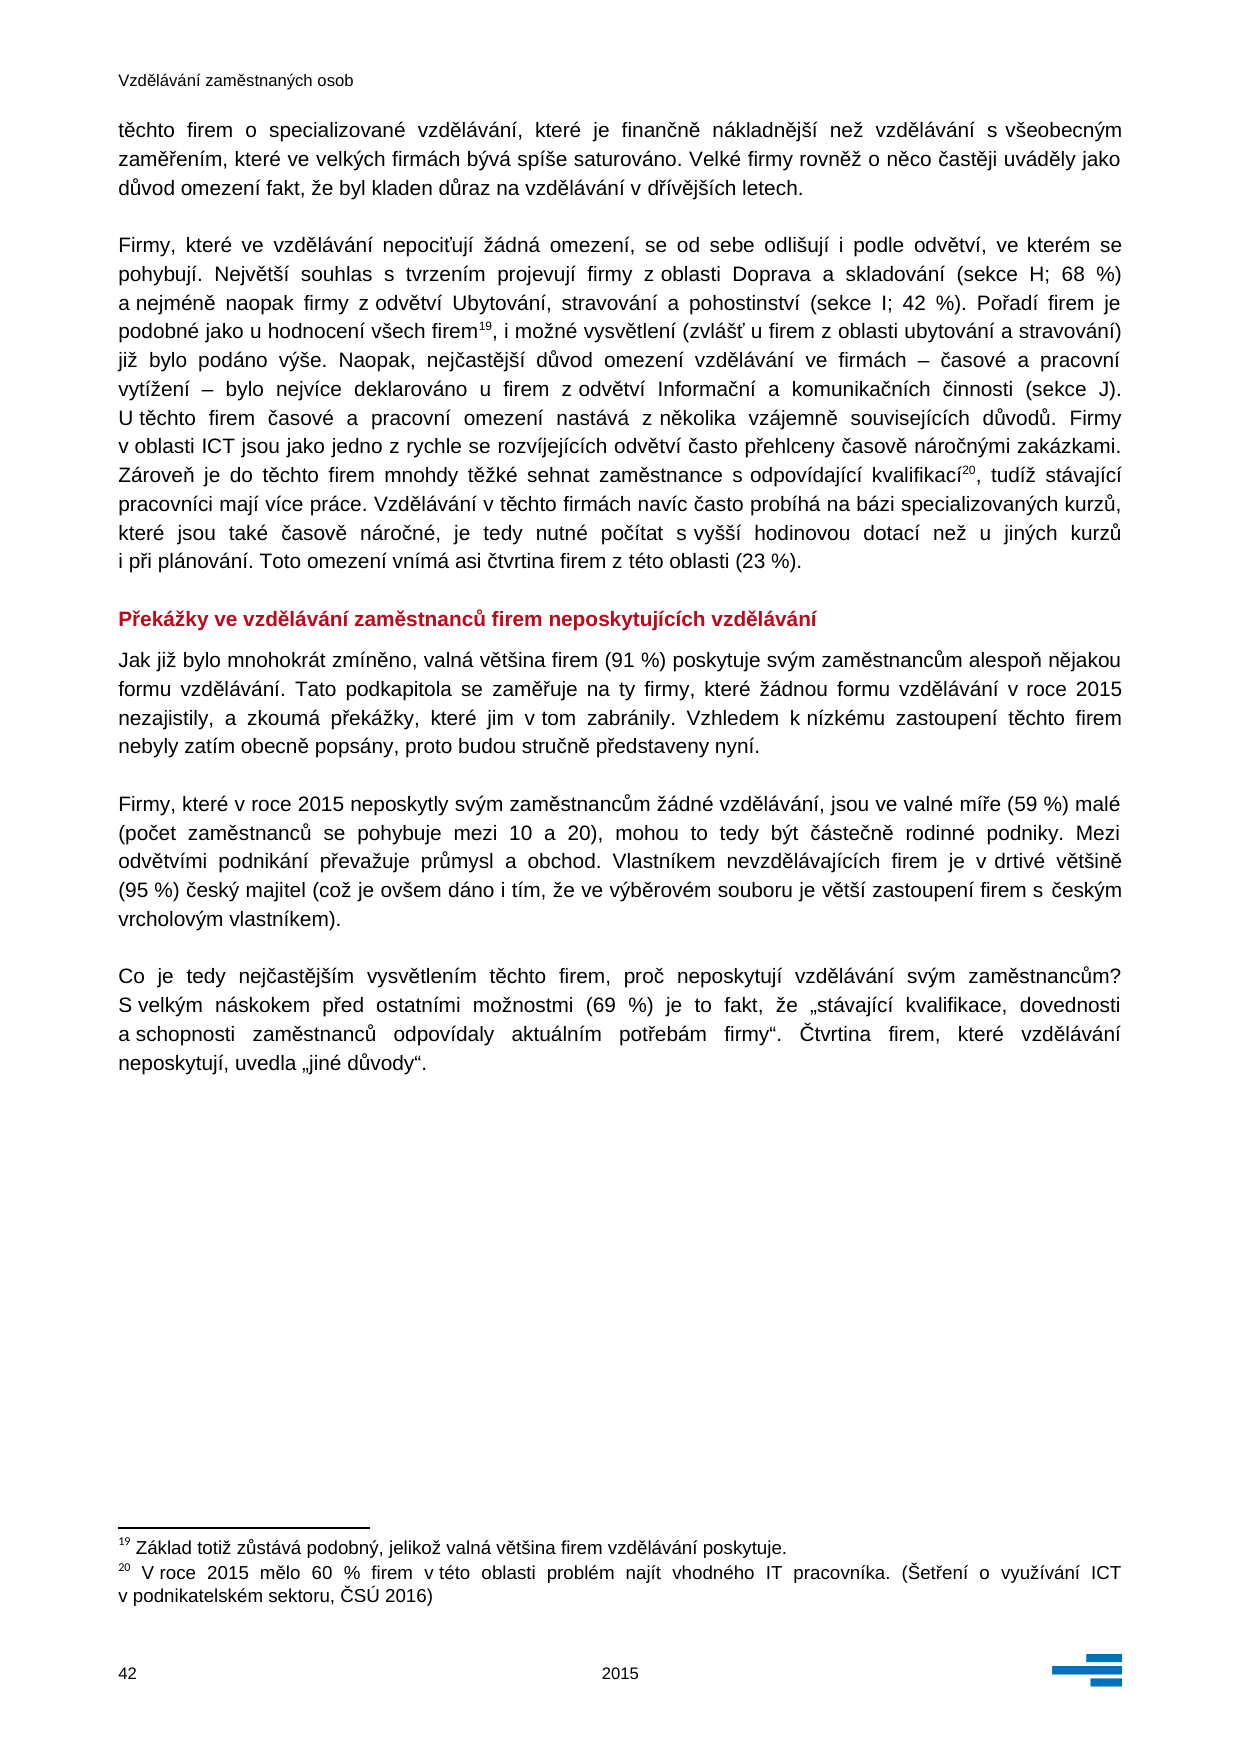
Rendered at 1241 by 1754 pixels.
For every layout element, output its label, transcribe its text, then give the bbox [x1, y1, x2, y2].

text Co je tedy nejčastějším vysvětlením těchto firem, proč neposkytují vzdělávání svým zaměstnancům? S velkým náskokem před ostatními možnostmi (69 %) je to fakt, že „stávající kvalifikace, dovednosti a schopnosti zaměstnanců odpovídaly aktuálním potřebám firmy“. Čtvrtina firem, které vzdělávání neposkytují, uvedla „jiné důvody“. [118, 964, 1122, 1074]
text Jak již bylo mnohokrát zmíněno, valná většina firem (91 %) poskytuje svým zaměstnancům alespoň nějakou formu vzdělávání. Tato podkapitola se zaměřuje na ty firmy, které žádnou formu vzdělávání v roce 2015 nezajistily, a zkoumá překážky, které jim v tom zabránily. Vzhledem k nízkému zastoupení těchto firem nebyly zatím obecně popsány, proto budou stručně představeny nyní. [118, 648, 1122, 758]
text Firmy, které ve vzdělávání nepociťují žádná omezení, se od sebe odlišují i podle odvětví, ve kterém se pohybují. Největší souhlas s tvrzením projevují firmy z oblasti Doprava a skladování (sekce H; 68 %) a nejméně naopak firmy z odvětví Ubytování, stravování a pohostinství (sekce I; 42 %). Pořadí firem je podobné jako u hodnocení všech firem, i možné vysvětlení (zvlášť u firem z oblasti ubytování a stravování) již bylo podáno výše. Naopak, nejčastější důvod omezení vzdělávání ve firmách – časové a pracovní vytížení – bylo nejvíce deklarováno u firem z odvětví Informační a komunikačních činnosti (sekce J). U těchto firem časové a pracovní omezení nastává z několika vzájemně souvisejících důvodů. Firmy v oblasti ICT jsou jako jedno z rychle se rozvíjejících odvětví často přehlceny časově náročnými zakázkami. Zároveň je do těchto firem mnohdy těžké sehnat zaměstnance s odpovídající kvalifikací, tudíž stávající pracovníci mají více práce. Vzdělávání v těchto firmách navíc často probíhá na bázi specializovaných kurzů, které jsou také časově náročné, je tedy nutné počítat s vyšší hodinovou dotací než u jiných kurzů i při plánování. Toto omezení vnímá asi čtvrtina firem z této oblasti (23 %). [118, 233, 1122, 573]
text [118, 118, 1122, 199]
picture [1051, 1653, 1123, 1687]
subtitle Překážky ve vzdělávání zaměstnanců firem neposkytujících vzdělávání [118, 607, 1122, 631]
text Firmy, které v roce 2015 neposkytly svým zaměstnancům žádné vzdělávání, jsou ve valné míře (59 %) malé (počet zaměstnanců se pohybuje mezi 10 a 20), mohou to tedy být částečně rodinné podniky. Mezi odvětvími podnikání převažuje průmysl a obchod. Vlastníkem nevzdělávajících firem je v drtivé většině (95 %) český majitel (což je ovšem dáno i tím, že ve výběrovém souboru je větší zastoupení firem s českým vrcholovým vlastníkem). [118, 792, 1122, 931]
